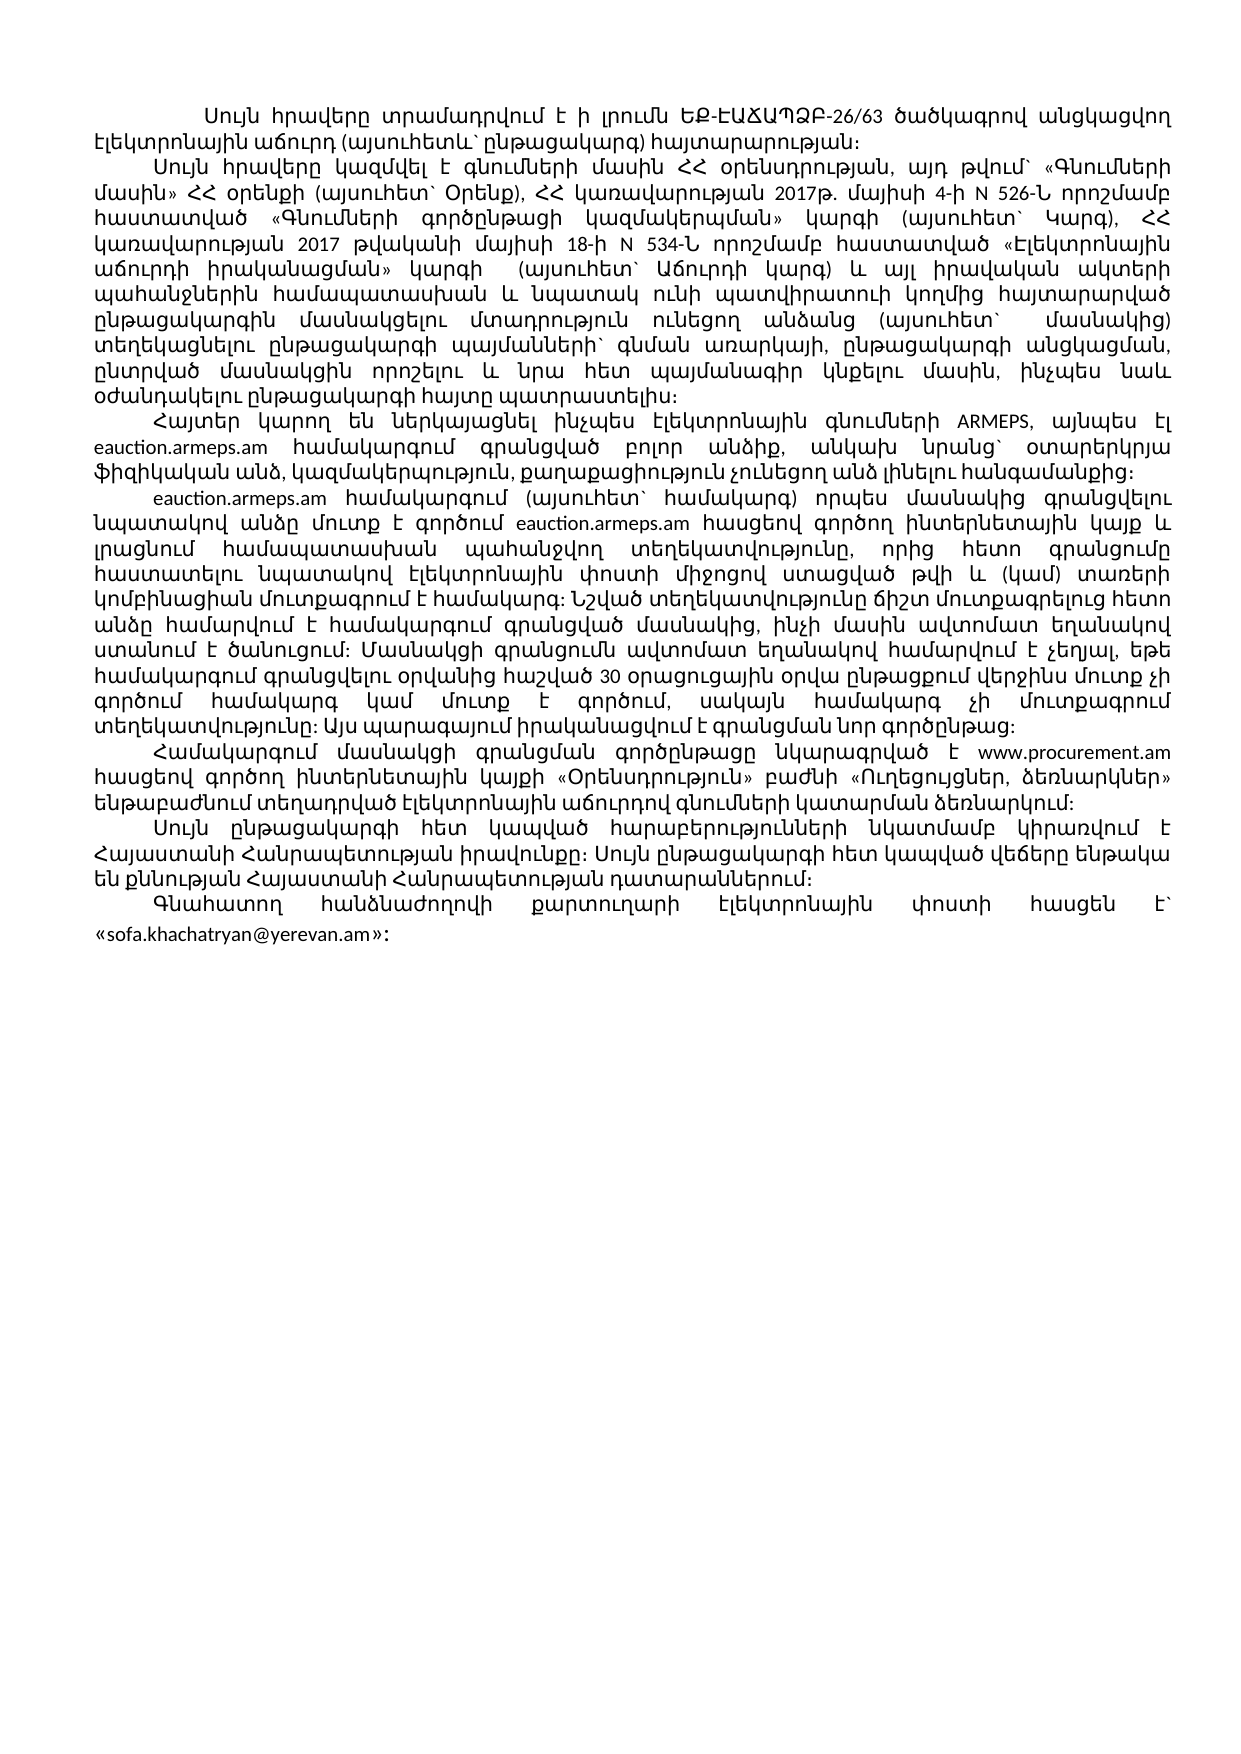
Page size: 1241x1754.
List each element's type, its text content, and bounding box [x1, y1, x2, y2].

text Հայտեր կարող են ներկայացնել ինչպես էլեկտրոնային գնումների ARMEPS, այնպես էլ eauction.armeps.am համակարգում գրանցված բոլոր անձիք, անկախ նրանց` օտարերկրյա ֆիզիկական անձ, կազմակերպություն, քաղաքացիություն չունեցող անձ լինելու հանգամանքից։ [94, 409, 1171, 485]
text Սույն ընթացակարգի հետ կապված հարաբերությունների նկատմամբ կիրառվում է Հայաստանի Հանրապետության իրավունքը։ Սույն ընթացակարգի հետ կապված վեճերը ենթակա են քննության Հայաստանի Հանրապետության դատարաններում։ [94, 815, 1171, 892]
text Գնահատող հանձնաժողովի քարտուղարի էլեկտրոնային փոստի հասցեն է` «sofa.khachatryan@yerevan.am»: [94, 892, 1171, 948]
text eauction.armeps.am համակարգում (այսուհետ` համակարգ) որպես մասնակից գրանցվելու նպատակով անձը մուտք է գործում eauction.armeps.am հասցեով գործող ինտերնետային կայք և լրացնում համապատասխան պահանջվող տեղեկատվությունը, որից հետո գրանցումը հաստատելու նպատակով էլեկտրոնային փոստի միջոցով ստացված թվի և (կամ) տառերի կոմբինացիան մուտքագրում է համակարգ: Նշված տեղեկատվությունը ճիշտ մուտքագրելուց հետո անձը համարվում է համակարգում գրանցված մասնակից, ինչի մասին ավտոմատ եղանակով ստանում է ծանուցում: Մասնակցի գրանցումն ավտոմատ եղանակով համարվում է չեղյալ, եթե համակարգում գրանցվելու օրվանից հաշված 30 օրացուցային օրվա ընթացքում վերջինս մուտք չի գործում համակարգ կամ մուտք է գործում, սակայն համակարգ չի մուտքագրում տեղեկատվությունը: Այս պարագայում իրականացվում է գրանցման նոր գործընթաց: [94, 485, 1171, 739]
text Սույն հրավերը տրամադրվում է ի լրումն ԵՔ-ԷԱՃԱՊՁԲ-26/63 ծածկագրով անցկացվող էլեկտրոնային աճուրդ (այսուհետև` ընթացակարգ) հայտարարության։ [94, 104, 1171, 154]
text Համակարգում մասնակցի գրանցման գործընթացը նկարագրված է www.procurement.am հասցեով գործող ինտերնետային կայքի «Օրենսդրություն» բաժնի «Ուղեցույցներ, ձեռնարկներ» ենթաբաժնում տեղադրված էլեկտրոնային աճուրդով գնումների կատարման ձեռնարկում: [94, 739, 1171, 815]
text Սույն հրավերը կազմվել է գնումների մասին ՀՀ օրենսդրության, այդ թվում` «Գնումների մասին» ՀՀ օրենքի (այսուհետ` Օրենք), ՀՀ կառավարության 2017թ. մայիսի 4-ի N 526-Ն որոշմամբ հաստատված «Գնումների գործընթացի կազմակերպման» կարգի (այսուհետ` Կարգ), ՀՀ կառավարության 2017 թվականի մայիսի 18-ի N 534-Ն որոշմամբ հաստատված «Էլեկտրոնային աճուրդի իրականացման» կարգի (այսուհետ` Աճուրդի կարգ) և այլ իրավական ակտերի պահանջներին համապատասխան և նպատակ ունի պատվիրատուի կողմից հայտարարված ընթացակարգին մասնակցելու մտադրություն ունեցող անձանց (այսուհետ` մասնակից) տեղեկացնելու ընթացակարգի պայմանների` գնման առարկայի, ընթացակարգի անցկացման, ընտրված մասնակցին որոշելու և նրա հետ պայմանագիր կնքելու մասին, ինչպես նաև օժանդակելու ընթացակարգի հայտը պատրաստելիս։ [94, 154, 1171, 409]
